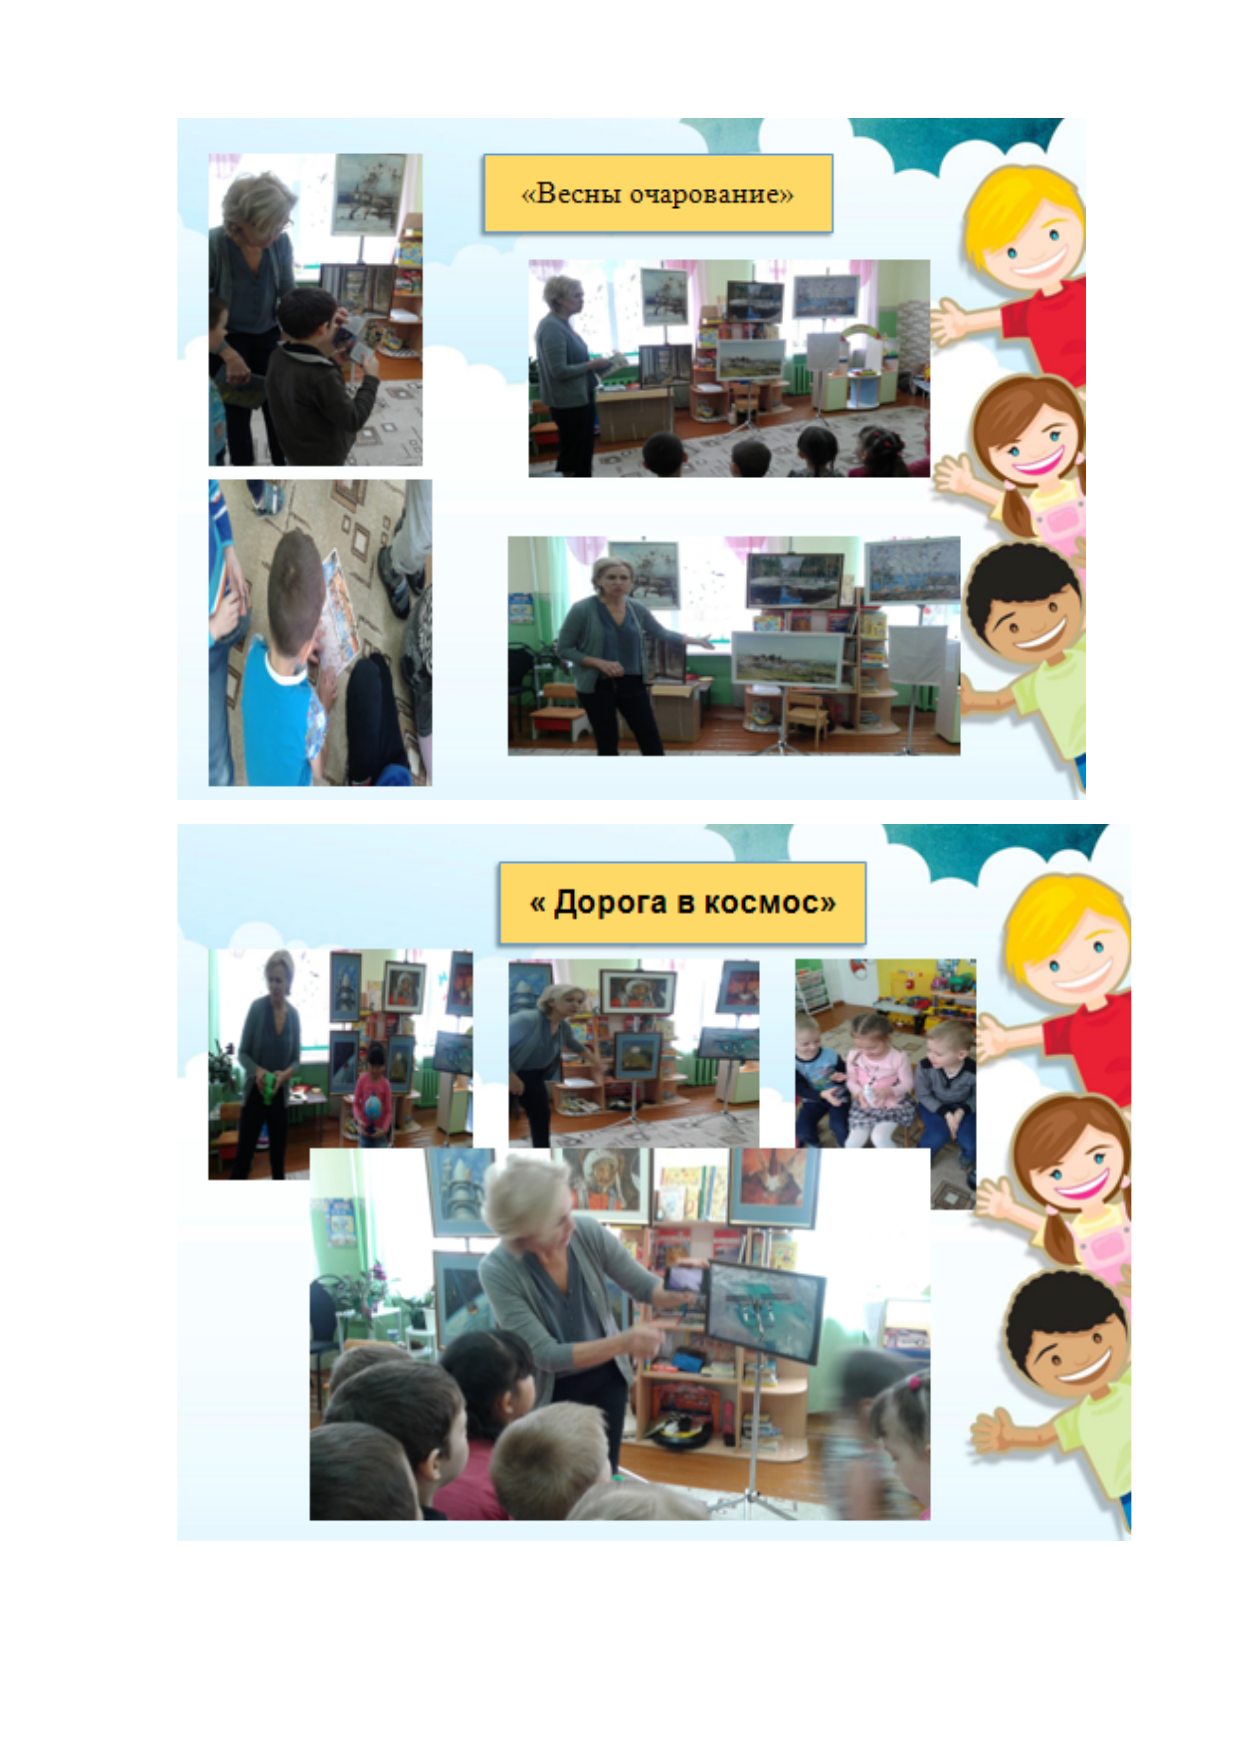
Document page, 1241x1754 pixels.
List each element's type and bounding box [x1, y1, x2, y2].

picture [177, 824, 1132, 1541]
picture [177, 118, 1086, 800]
